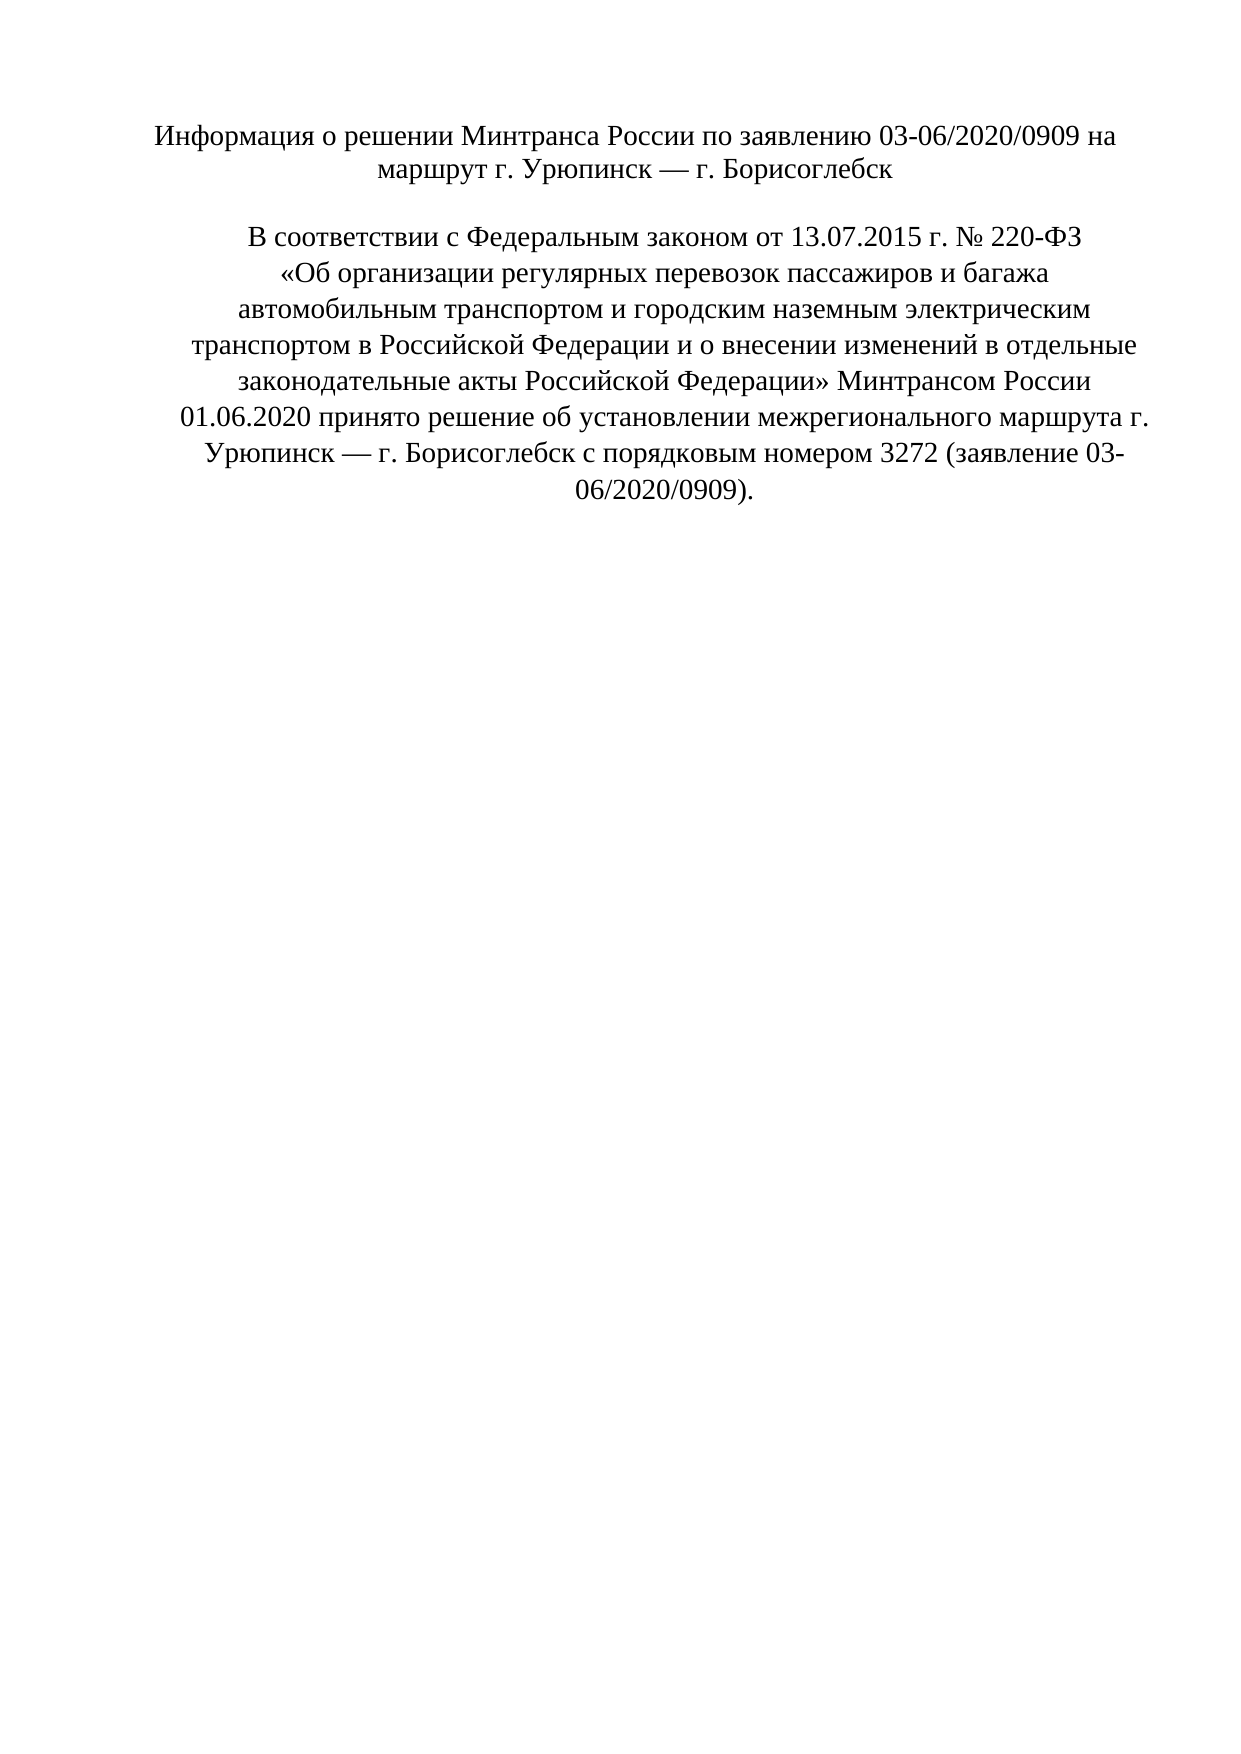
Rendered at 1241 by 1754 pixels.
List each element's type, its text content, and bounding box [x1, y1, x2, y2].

text В соответствии с Федеральным законом от 13.07.2015 г. № 220-ФЗ «Об организации регулярных перевозок пассажиров и багажа автомобильным транспортом и городским наземным электрическим транспортом в Российской Федерации и о внесении изменений в отдельные законодательные акты Российской Федерации» Минтрансом России 01.06.2020 принято решение об установлении межрегионального маршрута г. Урюпинск — г. Борисоглебск с порядковым номером 3272 (заявление 03-06/2020/0909). [177, 219, 1152, 505]
text Информация о решении Минтранса России по заявлению 03-06/2020/0909 на маршрут г. Урюпинск — г. Борисоглебск [118, 118, 1152, 185]
